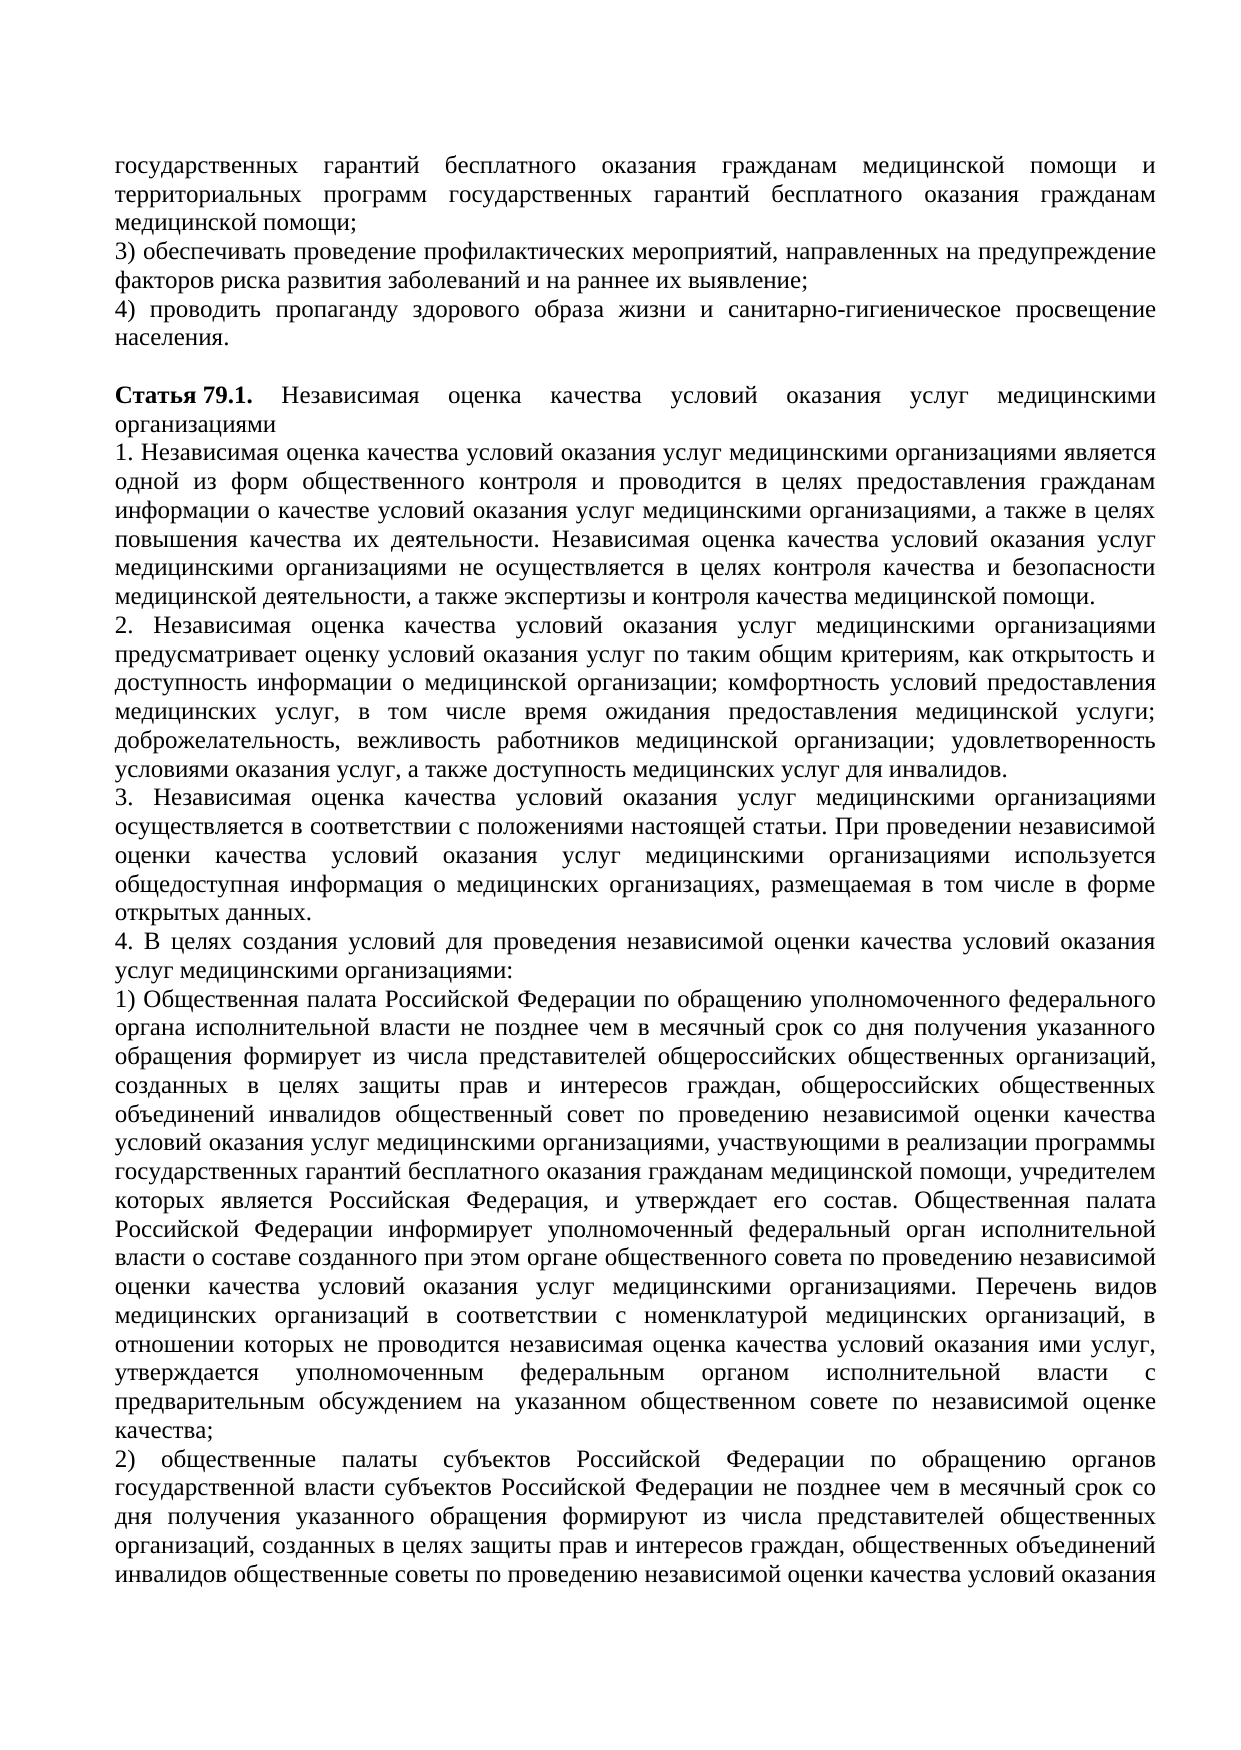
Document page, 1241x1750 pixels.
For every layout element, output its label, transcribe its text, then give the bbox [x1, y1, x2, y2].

text 1. Независимая оценка качества условий оказания услуг медицинскими организациями является одной из форм общественного контроля и проводится в целях предоставления гражданам информации о качестве условий оказания услуг медицинскими организациями, а также в целях повышения качества их деятельности. Независимая оценка качества условий оказания услуг медицинскими организациями не осуществляется в целях контроля качества и безопасности медицинской деятельности, а также экспертизы и контроля качества медицинской помощи. [114, 437, 1157, 610]
text 4) проводить пропаганду здорового образа жизни и санитарно-гигиеническое просвещение населения. [114, 294, 1157, 351]
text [114, 1444, 1157, 1587]
text 2. Независимая оценка качества условий оказания услуг медицинскими организациями предусматривает оценку условий оказания услуг по таким общим критериям, как открытость и доступность информации о медицинской организации; комфортность условий предоставления медицинских услуг, в том числе время ожидания предоставления медицинской услуги; доброжелательность, вежливость работников медицинской организации; удовлетворенность условиями оказания услуг, а также доступность медицинских услуг для инвалидов. [114, 610, 1157, 782]
text 3. Независимая оценка качества условий оказания услуг медицинскими организациями осуществляется в соответствии с положениями настоящей статьи. При проведении независимой оценки качества условий оказания услуг медицинскими организациями используется общедоступная информация о медицинских организациях, размещаемая в том числе в форме открытых данных. [114, 782, 1157, 926]
text 3) обеспечивать проведение профилактических мероприятий, направленных на предупреждение факторов риска развития заболеваний и на раннее их выявление; [114, 236, 1157, 294]
text 4. В целях создания условий для проведения независимой оценки качества условий оказания услуг медицинскими организациями: [114, 926, 1157, 984]
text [114, 150, 1157, 236]
text Статья 79.1. Независимая оценка качества условий оказания услуг медицинскими организациями [114, 380, 1157, 437]
text 1) Общественная палата Российской Федерации по обращению уполномоченного федерального органа исполнительной власти не позднее чем в месячный срок со дня получения указанного обращения формирует из числа представителей общероссийских общественных организаций, созданных в целях защиты прав и интересов граждан, общероссийских общественных объединений инвалидов общественный совет по проведению независимой оценки качества условий оказания услуг медицинскими организациями, участвующими в реализации программы государственных гарантий бесплатного оказания гражданам медицинской помощи, учредителем которых является Российская Федерация, и утверждает его состав. Общественная палата Российской Федерации информирует уполномоченный федеральный орган исполнительной власти о составе созданного при этом органе общественного совета по проведению независимой оценки качества условий оказания услуг медицинскими организациями. Перечень видов медицинских организаций в соответствии с номенклатурой медицинских организаций, в отношении которых не проводится независимая оценка качества условий оказания ими услуг, утверждается уполномоченным федеральным органом исполнительной власти с предварительным обсуждением на указанном общественном совете по независимой оценке качества; [114, 984, 1157, 1444]
